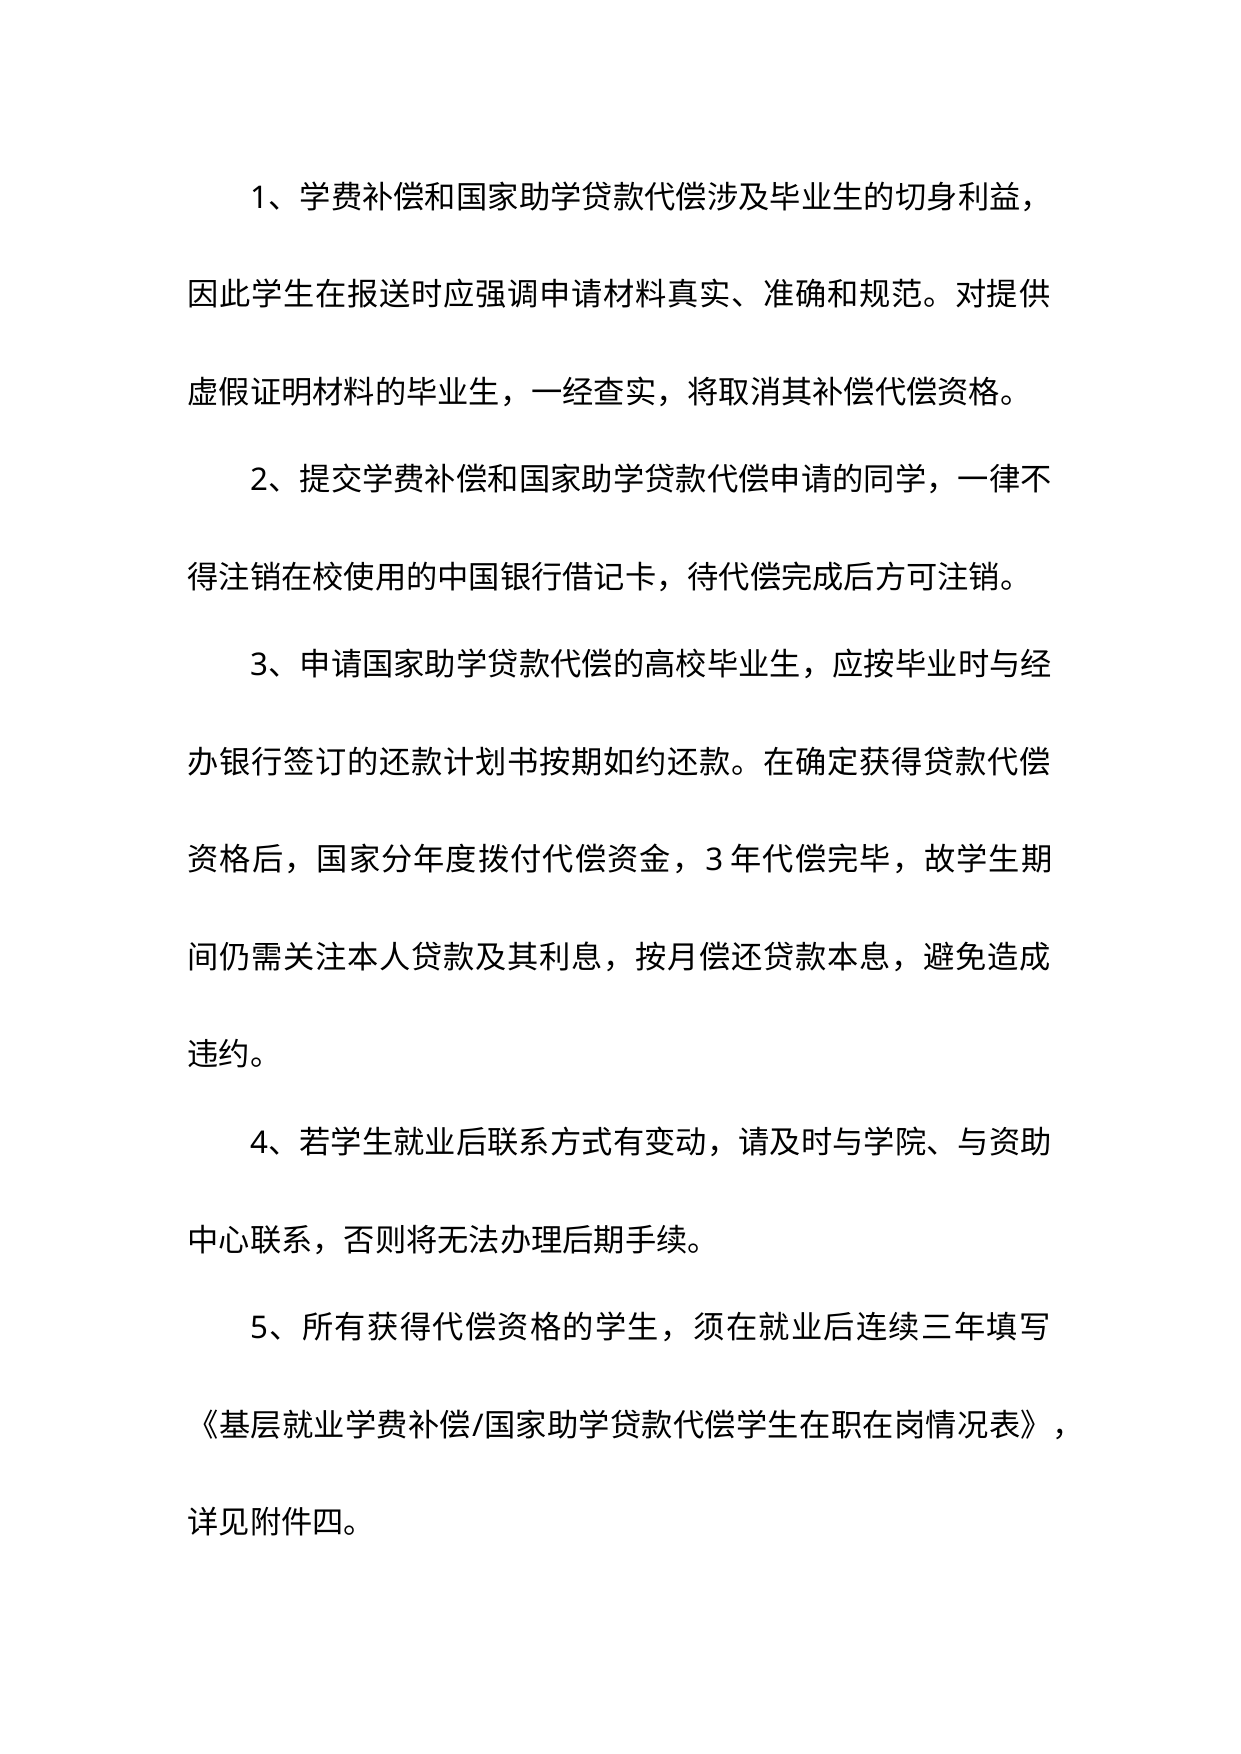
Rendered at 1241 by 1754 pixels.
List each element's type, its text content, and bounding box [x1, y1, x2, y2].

text 4、若学生就业后联系方式有变动，请及时与学院、与资助中心联系，否则将无法办理后期手续。 [187, 1107, 1053, 1270]
text 1、学费补偿和国家助学贷款代偿涉及毕业生的切身利益，因此学生在报送时应强调申请材料真实、准确和规范。对提供虚假证明材料的毕业生，一经查实，将取消其补偿代偿资格。 [187, 162, 1053, 422]
text 2、提交学费补偿和国家助学贷款代偿申请的同学，一律不得注销在校使用的中国银行借记卡，待代偿完成后方可注销。 [187, 444, 1053, 607]
text 5、所有获得代偿资格的学生，须在就业后连续三年填写《基层就业学费补偿/国家助学贷款代偿学生在职在岗情况表》，详见附件四。 [187, 1292, 1053, 1552]
text 3、申请国家助学贷款代偿的高校毕业生，应按毕业时与经办银行签订的还款计划书按期如约还款。在确定获得贷款代偿资格后，国家分年度拨付代偿资金，3年代偿完毕，故学生期间仍需关注本人贷款及其利息，按月偿还贷款本息，避免造成违约。 [187, 630, 1053, 1085]
